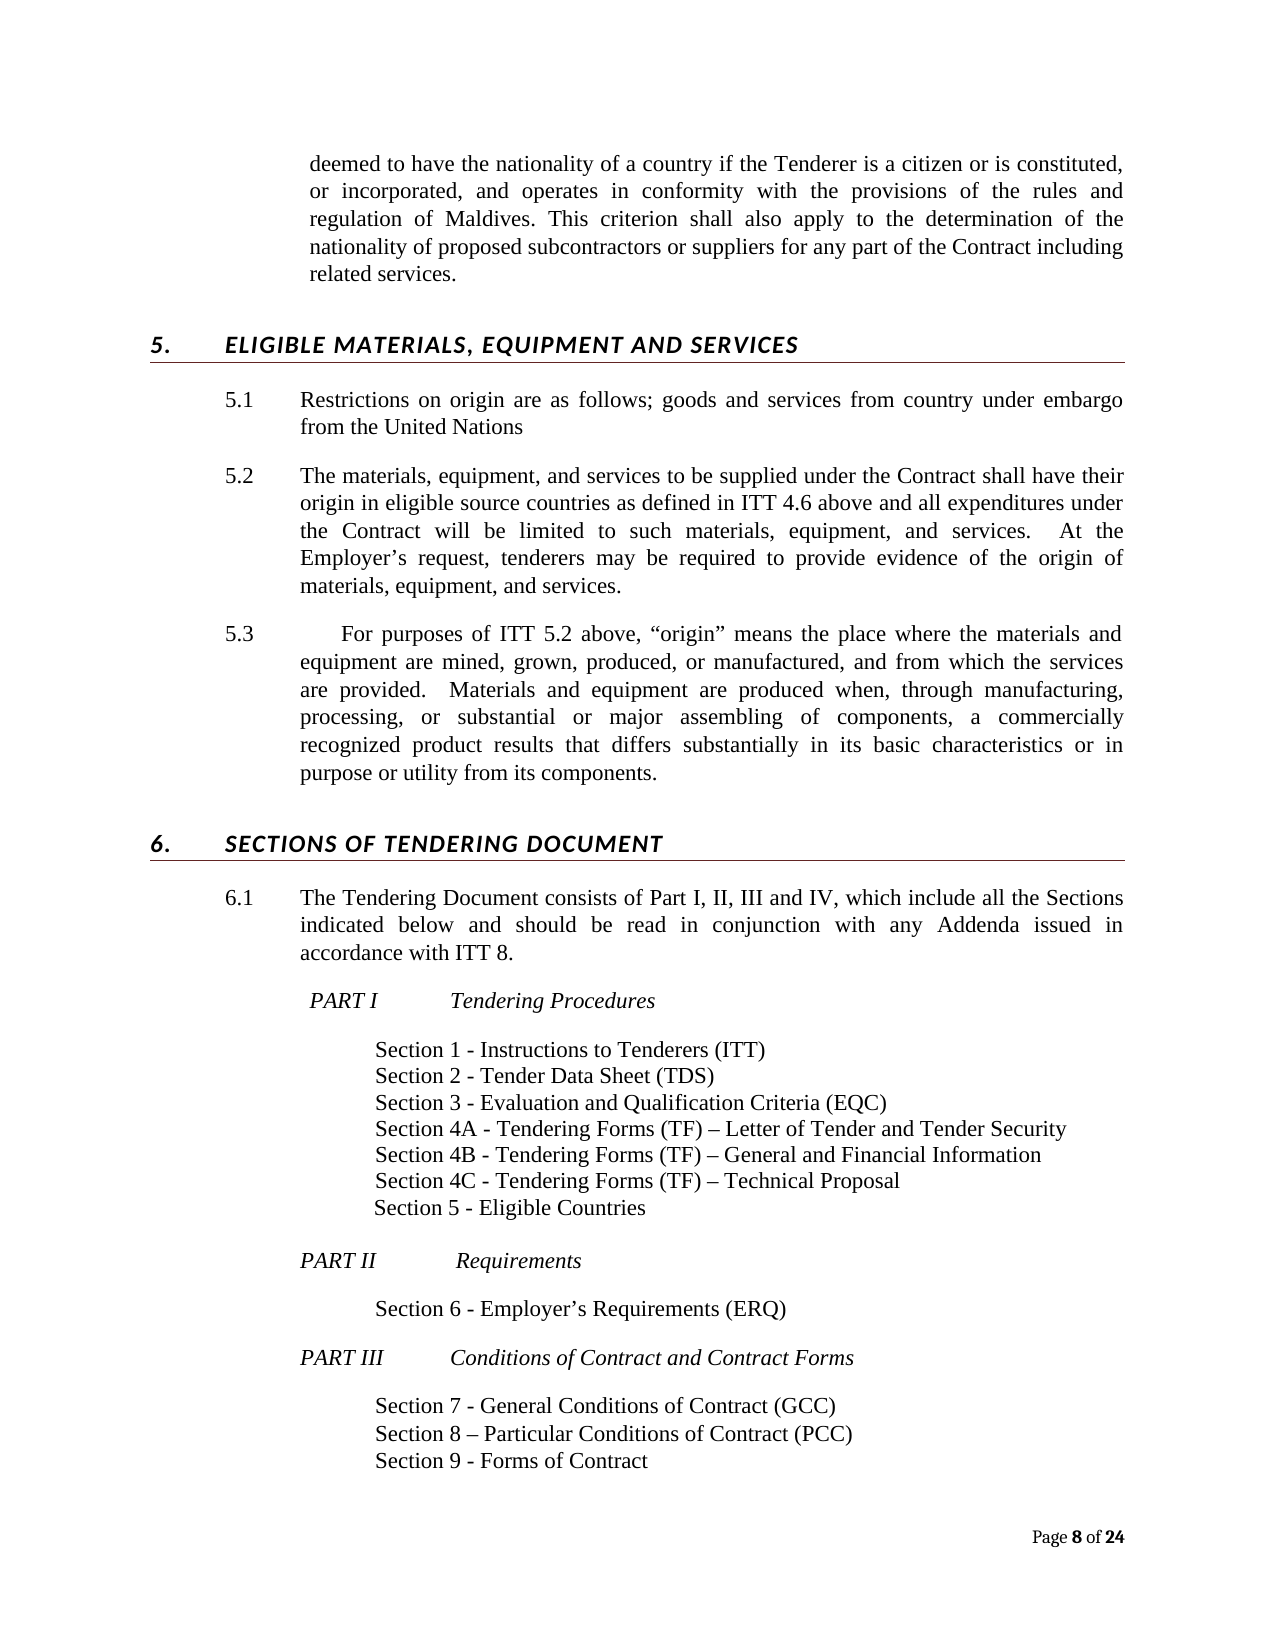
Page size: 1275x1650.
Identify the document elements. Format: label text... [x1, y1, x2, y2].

text Section 5 - Eligible Countries [225, 1194, 1125, 1220]
text Section 4B - Tendering Forms (TF) – General and Financial Information [375, 1141, 1125, 1168]
text 6.1 The Tendering Document consists of Part I, II, III and IV, which include all the Sections indicated below and should be read in conjunction with any Addenda issued in accordance with ITT 8. [225, 884, 1125, 965]
text Section 4C - Tendering Forms (TF) – Technical Proposal [225, 1168, 1125, 1194]
text PART I Tendering Procedures [225, 987, 1125, 1014]
text Section 2 - Tender Data Sheet (TDS) [225, 1062, 1125, 1088]
subtitle 6. Sections of Tendering Document [150, 828, 1125, 860]
text Section 7 - General Conditions of Contract (GCC) [150, 1392, 1125, 1418]
text Section 4A - Tendering Forms (TF) – Letter of Tender and Tender Security [291, 1115, 1125, 1141]
subtitle 5. Eligible Materials, Equipment and Services [150, 330, 1125, 362]
text PART II Requirements [150, 1247, 1125, 1273]
text Section 9 - Forms of Contract [150, 1447, 1125, 1473]
text Section 6 - Employer’s Requirements (ERQ) [150, 1295, 1125, 1321]
text Section 1 - Instructions to Tenderers (ITT) [225, 1036, 1125, 1062]
text PART III Conditions of Contract and Contract Forms [150, 1343, 1125, 1370]
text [225, 150, 1125, 287]
text Section 8 – Particular Conditions of Contract (PCC) [150, 1419, 1125, 1446]
text 5.2 The materials, equipment, and services to be supplied under the Contract shall have their origin in eligible source countries as defined in ITT 4.6 above and all expenditures under the Contract will be limited to such materials, equipment, and services. At the Employer’s request, tenderers may be required to provide evidence of the origin of materials, equipment, and services. [225, 462, 1125, 598]
text Section 3 - Evaluation and Qualification Criteria (EQC) [225, 1088, 1125, 1115]
text 5.3 For purposes of ITT 5.2 above, “origin” means the place where the materials and equipment are mined, grown, produced, or manufactured, and from which the services are provided. Materials and equipment are produced when, through manufacturing, processing, or substantial or major assembling of components, a commercially recognized product results that differs substantially in its basic characteristics or in purpose or utility from its components. [225, 621, 1125, 785]
text 5.1 Restrictions on origin are as follows; goods and services from country under embargo from the United Nations [225, 386, 1125, 439]
